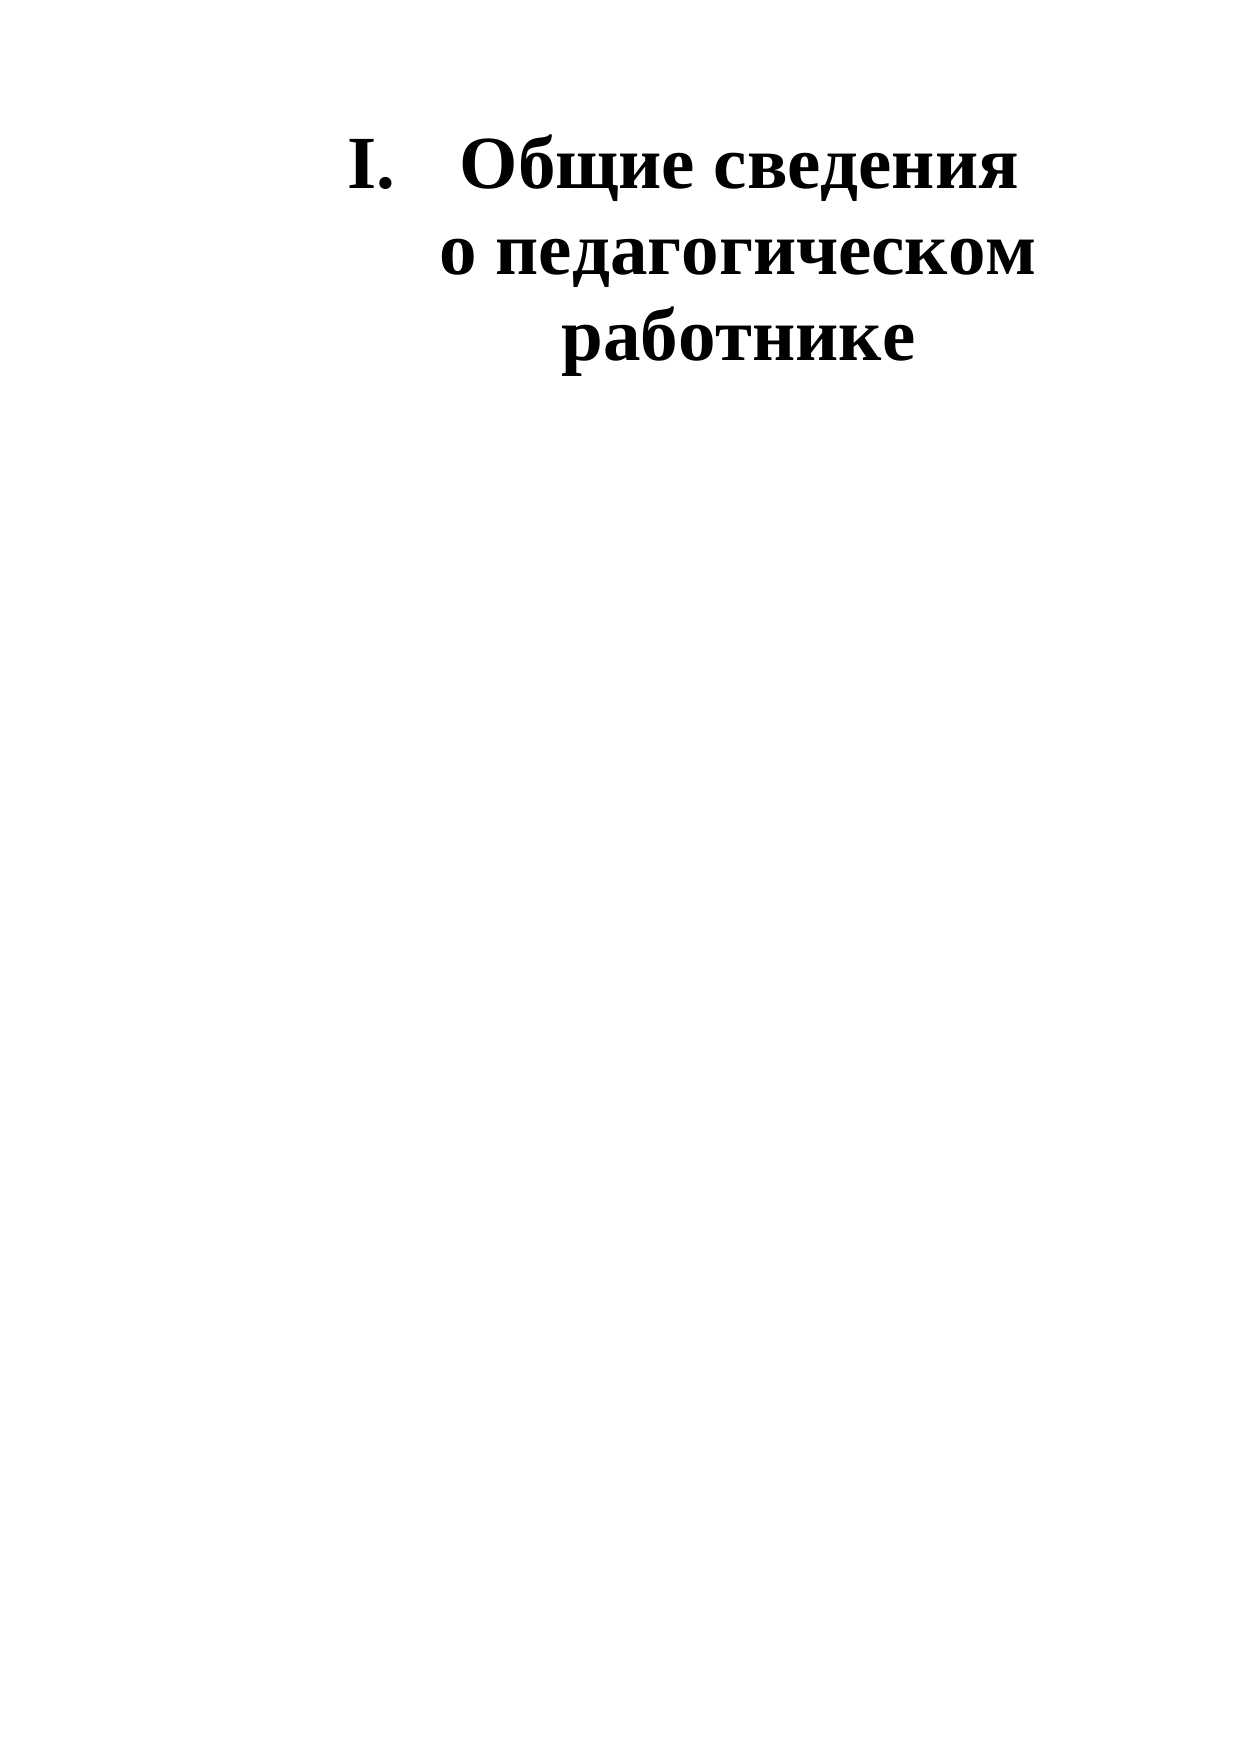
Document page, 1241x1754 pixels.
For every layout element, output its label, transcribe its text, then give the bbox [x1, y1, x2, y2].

list Общие сведения [215, 118, 1152, 204]
text о педагогическом работнике [325, 204, 1152, 377]
